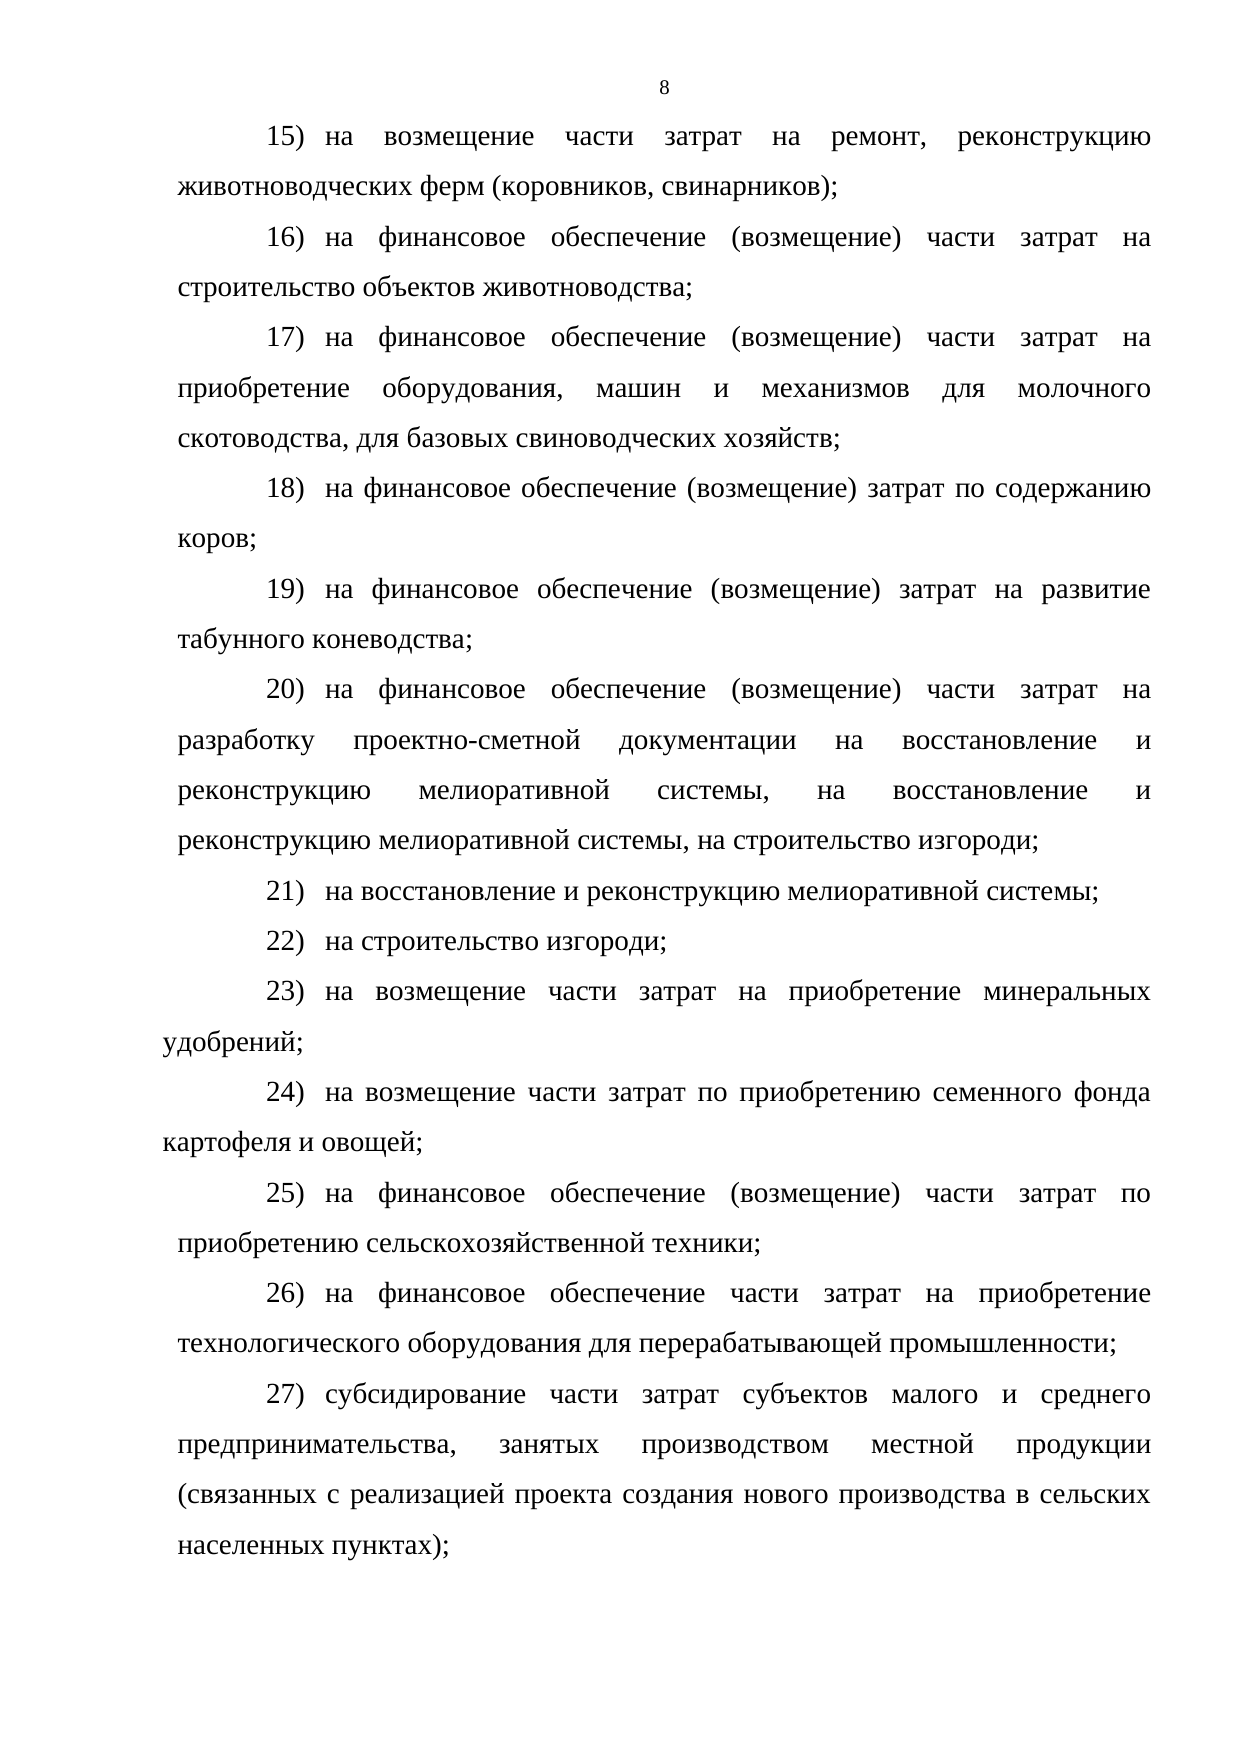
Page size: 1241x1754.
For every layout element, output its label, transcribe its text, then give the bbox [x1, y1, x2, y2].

list субсидирование части затрат субъектов малого и среднего предпринимательства, занятых производством местной продукции (связанных с реализацией проекта создания нового производства в сельских населенных пунктах); [177, 1376, 1152, 1560]
list на строительство изгороди; [266, 923, 1152, 957]
list на финансовое обеспечение (возмещение) части затрат на разработку проектно-сметной документации на восстановление и реконструкцию мелиоративной системы, на восстановление и реконструкцию мелиоративной системы, на строительство изгороди; [177, 672, 1152, 856]
list на финансовое обеспечение (возмещение) затрат на развитие табунного коневодства; [177, 571, 1152, 655]
list на возмещение части затрат по приобретению семенного фонда картофеля и овощей; [162, 1074, 1152, 1158]
list на финансовое обеспечение части затрат на приобретение технологического оборудования для перерабатывающей промышленности; [177, 1275, 1152, 1359]
list на финансовое обеспечение (возмещение) части затрат по приобретению сельскохозяйственной техники; [177, 1175, 1152, 1258]
list на финансовое обеспечение (возмещение) части затрат на строительство объектов животноводства; [177, 219, 1152, 303]
list на финансовое обеспечение (возмещение) затрат по содержанию коров; [177, 470, 1152, 554]
list на финансовое обеспечение (возмещение) части затрат на приобретение оборудования, машин и механизмов для молочного скотоводства, для базовых свиноводческих хозяйств; [177, 319, 1152, 453]
list на возмещение части затрат на ремонт, реконструкцию животноводческих ферм (коровников, свинарников); [177, 118, 1152, 202]
list на возмещение части затрат на приобретение минеральных удобрений; [162, 973, 1152, 1057]
list на восстановление и реконструкцию мелиоративной системы; [177, 873, 1152, 906]
